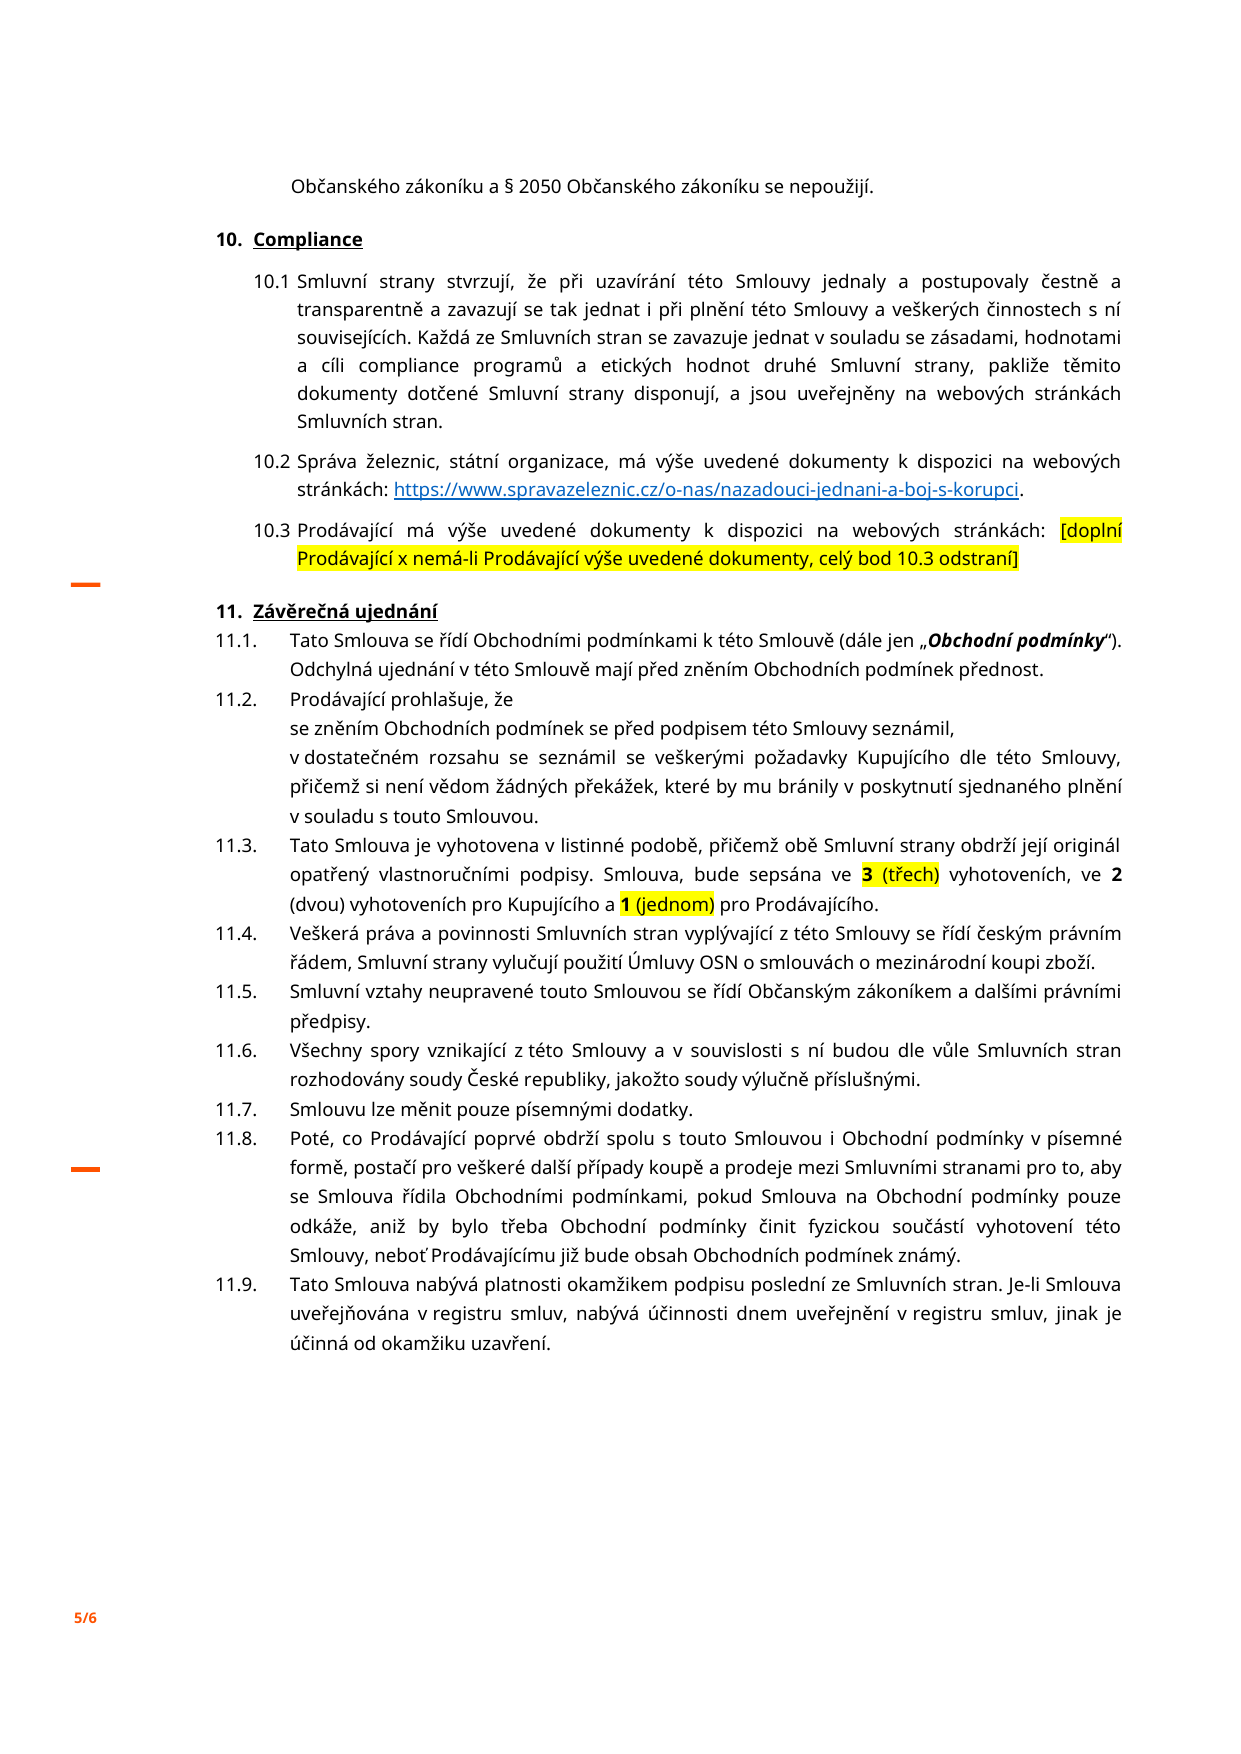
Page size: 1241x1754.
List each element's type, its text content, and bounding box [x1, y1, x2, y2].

list Smluvní vztahy neupravené touto Smlouvou se řídí Občanským zákoníkem a dalšími právními předpisy. [215, 979, 1122, 1033]
list Všechny spory vznikající z této Smlouvy a v souvislosti s ní budou dle vůle Smluvních stran rozhodovány soudy České republiky, jakožto soudy výlučně příslušnými. [215, 1037, 1122, 1092]
list Veškerá práva a povinnosti Smluvních stran vyplývající z této Smlouvy se řídí českým právním řádem, Smluvní strany vylučují použití Úmluvy OSN o smlouvách o mezinárodní koupi zboží. [215, 920, 1122, 975]
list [253, 173, 1122, 199]
list Prodávající prohlašuje, že [215, 686, 1122, 712]
list Prodávající má výše uvedené dokumenty k dispozici na webových stránkách: [doplní Prodávající x nemá-li Prodávající výše uvedené dokumenty, celý bod 10.3 odstraní] [253, 517, 1122, 571]
list Tato Smlouva nabývá platnosti okamžikem podpisu poslední ze Smluvních stran. Je-li Smlouva uveřejňována v registru smluv, nabývá účinnosti dnem uveřejnění v registru smluv, jinak je účinná od okamžiku uzavření. [215, 1271, 1122, 1356]
list se zněním Obchodních podmínek se před podpisem této Smlouvy seznámil, [289, 715, 1122, 741]
list Poté, co Prodávající poprvé obdrží spolu s touto Smlouvou i Obchodní podmínky v písemné formě, postačí pro veškeré další případy koupě a prodeje mezi Smluvními stranami pro to, aby se Smlouva řídila Obchodními podmínkami, pokud Smlouva na Obchodní podmínky pouze odkáže, aniž by bylo třeba Obchodní podmínky činit fyzickou součástí vyhotovení této Smlouvy, neboť Prodávajícímu již bude obsah Obchodních podmínek známý. [215, 1125, 1122, 1268]
list Tato Smlouva se řídí Obchodními podmínkami k této Smlouvě (dále jen „Obchodní podmínky“). Odchylná ujednání v této Smlouvě mají před zněním Obchodních podmínek přednost. [215, 627, 1122, 682]
list Správa železnic, státní organizace, má výše uvedené dokumenty k dispozici na webových stránkách: https://www.spravazeleznic.cz/o-nas/nazadouci-jednani-a-boj-s-korupci. [253, 449, 1122, 502]
subtitle Závěrečná ujednání [216, 598, 1122, 624]
list v dostatečném rozsahu se seznámil se veškerými požadavky Kupujícího dle této Smlouvy, přičemž si není vědom žádných překážek, které by mu bránily v poskytnutí sjednaného plnění v souladu s touto Smlouvou. [289, 744, 1122, 829]
list Tato Smlouva je vyhotovena v listinné podobě, přičemž obě Smluvní strany obdrží její originál opatřený vlastnoručními podpisy. Smlouva, bude sepsána ve 3 (třech) vyhotoveních, ve 2 (dvou) vyhotoveních pro Kupujícího a 1 (jednom) pro Prodávajícího. [215, 832, 1122, 916]
subtitle Compliance [216, 226, 1122, 252]
list Smlouvu lze měnit pouze písemnými dodatky. [215, 1096, 1122, 1121]
list Smluvní strany stvrzují, že při uzavírání této Smlouvy jednaly a postupovaly čestně a transparentně a zavazují se tak jednat i při plnění této Smlouvy a veškerých činnostech s ní souvisejících. Každá ze Smluvních stran se zavazuje jednat v souladu se zásadami, hodnotami a cíli compliance programů a etických hodnot druhé Smluvní strany, pakliže těmito dokumenty dotčené Smluvní strany disponují, a jsou uveřejněny na webových stránkách Smluvních stran. [253, 268, 1122, 434]
